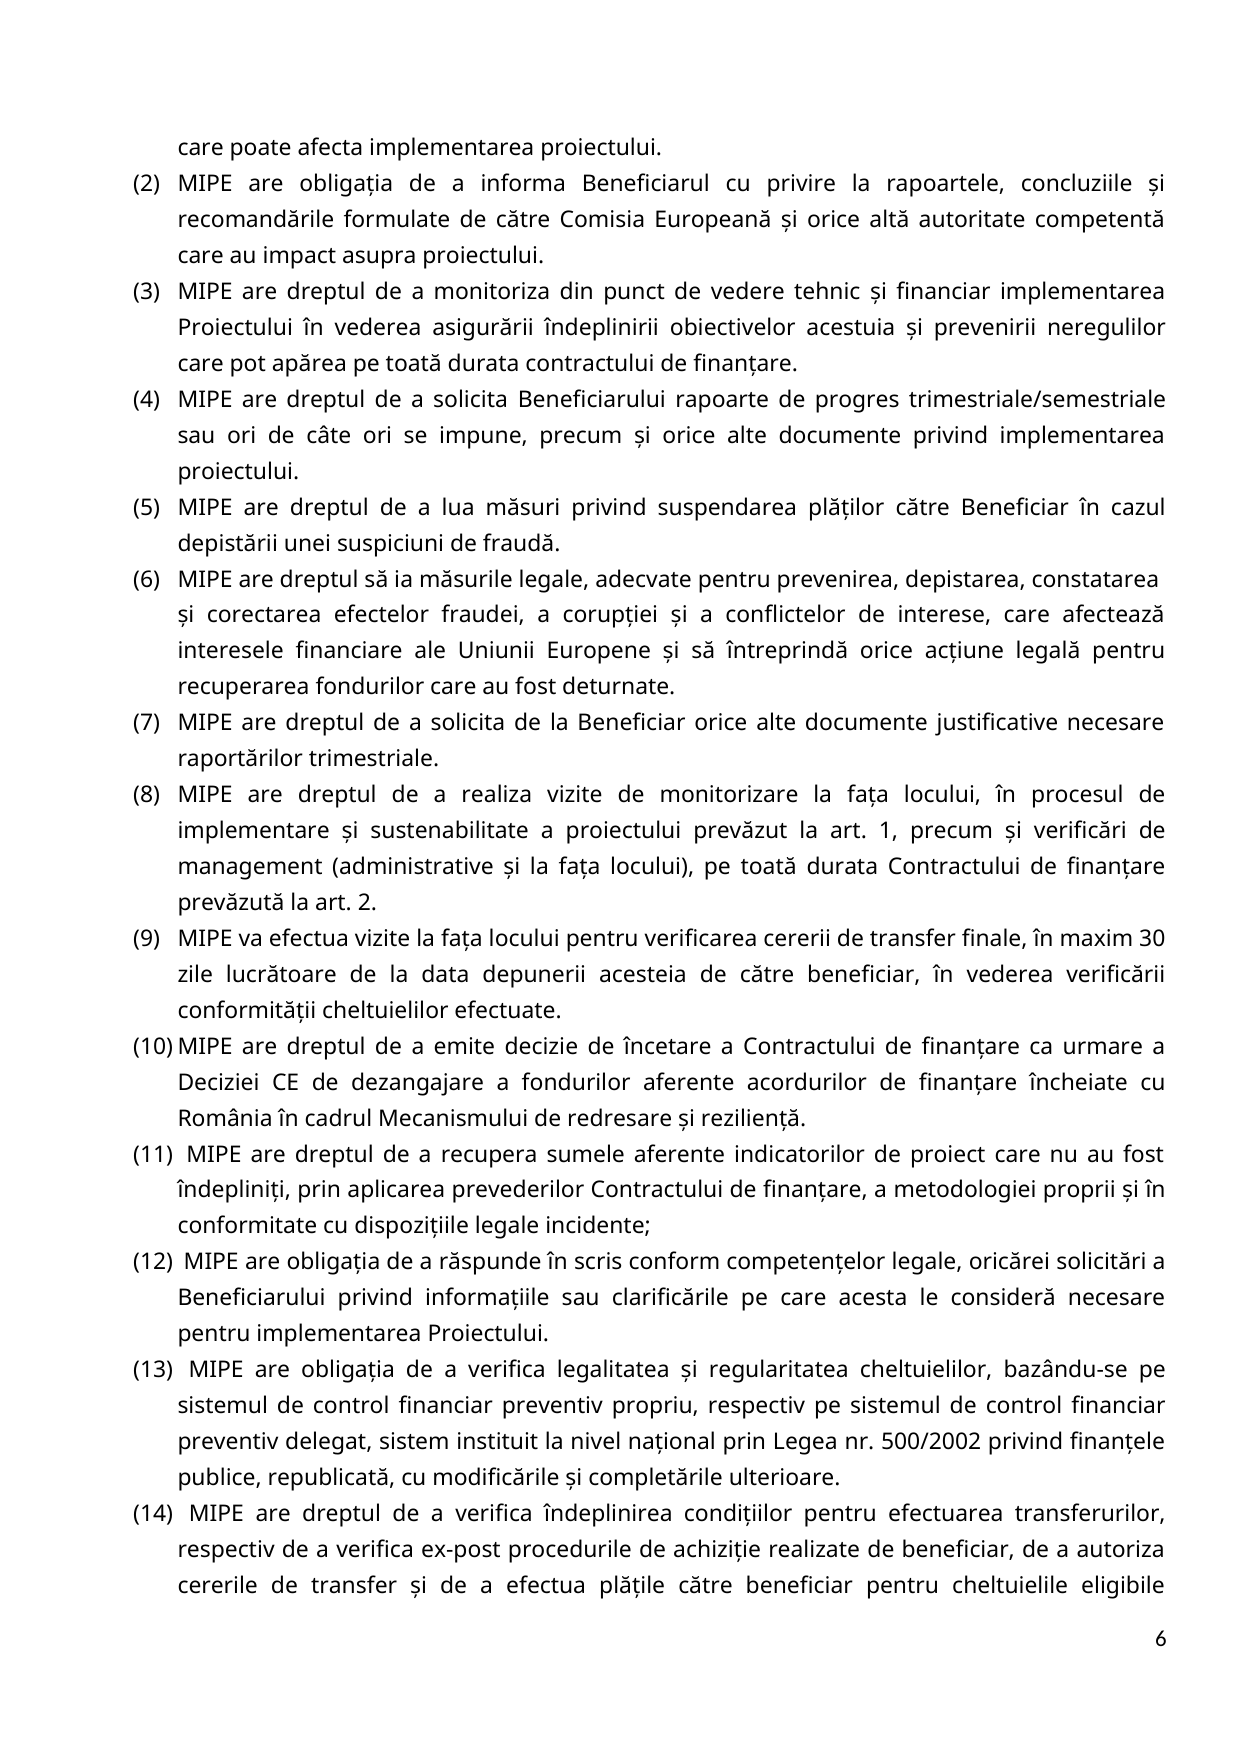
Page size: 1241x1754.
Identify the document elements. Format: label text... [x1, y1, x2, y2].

list MIPE are dreptul de a realiza vizite de monitorizare la fața locului, în procesul de implementare și sustenabilitate a proiectului prevăzut la art. 1, precum și verificări de management (administrative și la fața locului), pe toată durata Contractului de finanțare prevăzută la art. 2. [133, 778, 1166, 917]
list MIPE are dreptul să ia măsurile legale, adecvate pentru prevenirea, depistarea, constatarea și corectarea efectelor fraudei, a corupției și a conflictelor de interese, care afectează interesele financiare ale Uniunii Europene și să întreprindă orice acțiune legală pentru recuperarea fondurilor care au fost deturnate. [133, 562, 1166, 702]
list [133, 1497, 1166, 1600]
list MIPE are dreptul de a monitoriza din punct de vedere tehnic și financiar implementarea Proiectului în vederea asigurării îndeplinirii obiectivelor acestuia și prevenirii neregulilor care pot apărea pe toată durata contractului de finanțare. [133, 275, 1166, 378]
list MIPE are dreptul de a lua măsuri privind suspendarea plăților către Beneficiar în cazul depistării unei suspiciuni de fraudă. [133, 491, 1166, 558]
list MIPE are obligația de a verifica legalitatea și regularitatea cheltuielilor, bazându-se pe sistemul de control financiar preventiv propriu, respectiv pe sistemul de control financiar preventiv delegat, sistem instituit la nivel național prin Legea nr. 500/2002 privind finanțele publice, republicată, cu modificările și completările ulterioare. [133, 1353, 1166, 1492]
list MIPE are obligația de a informa Beneficiarul cu privire la rapoartele, concluziile și recomandările formulate de către Comisia Europeană și orice altă autoritate competentă care au impact asupra proiectului. [133, 167, 1166, 270]
list MIPE are dreptul de a emite decizie de încetare a Contractului de finanțare ca urmare a Deciziei CE de dezangajare a fondurilor aferente acordurilor de finanțare încheiate cu România în cadrul Mecanismului de redresare și reziliență. [133, 1030, 1166, 1133]
list MIPE are obligația de a răspunde în scris conform competențelor legale, oricărei solicitări a Beneficiarului privind informațiile sau clarificările pe care acesta le consideră necesare pentru implementarea Proiectului. [133, 1245, 1166, 1348]
list MIPE va efectua vizite la fața locului pentru verificarea cererii de transfer finale, în maxim 30 zile lucrătoare de la data depunerii acesteia de către beneficiar, în vederea verificării conformității cheltuielilor efectuate. [133, 922, 1166, 1025]
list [133, 131, 1166, 162]
list MIPE are dreptul de a solicita Beneficiarului rapoarte de progres trimestriale/semestriale sau ori de câte ori se impune, precum și orice alte documente privind implementarea proiectului. [133, 383, 1166, 486]
list MIPE are dreptul de a solicita de la Beneficiar orice alte documente justificative necesare raportărilor trimestriale. [133, 706, 1166, 773]
list MIPE are dreptul de a recupera sumele aferente indicatorilor de proiect care nu au fost îndepliniți, prin aplicarea prevederilor Contractului de finanțare, a metodologiei proprii și în conformitate cu dispozițiile legale incidente; [133, 1137, 1166, 1241]
